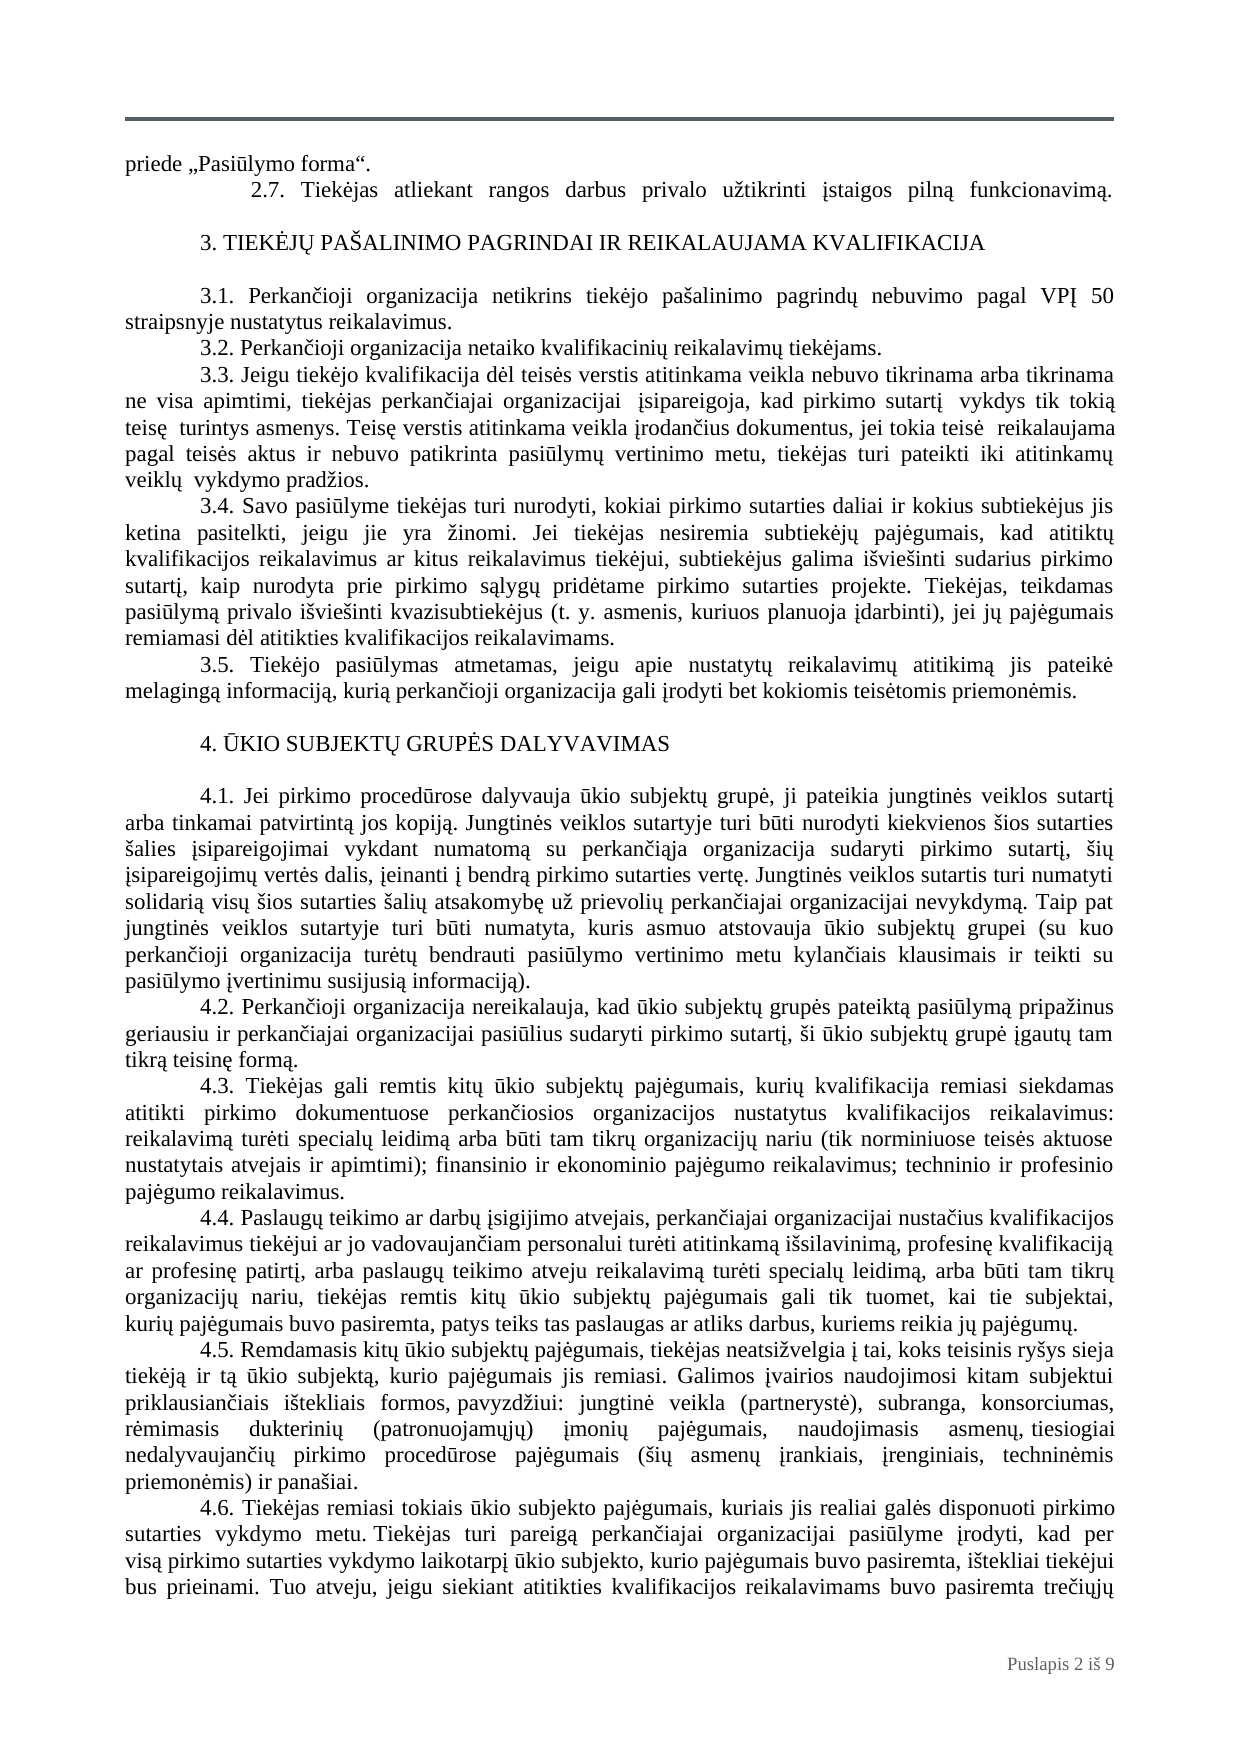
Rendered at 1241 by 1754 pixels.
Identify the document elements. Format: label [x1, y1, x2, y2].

text [125, 150, 1115, 1599]
